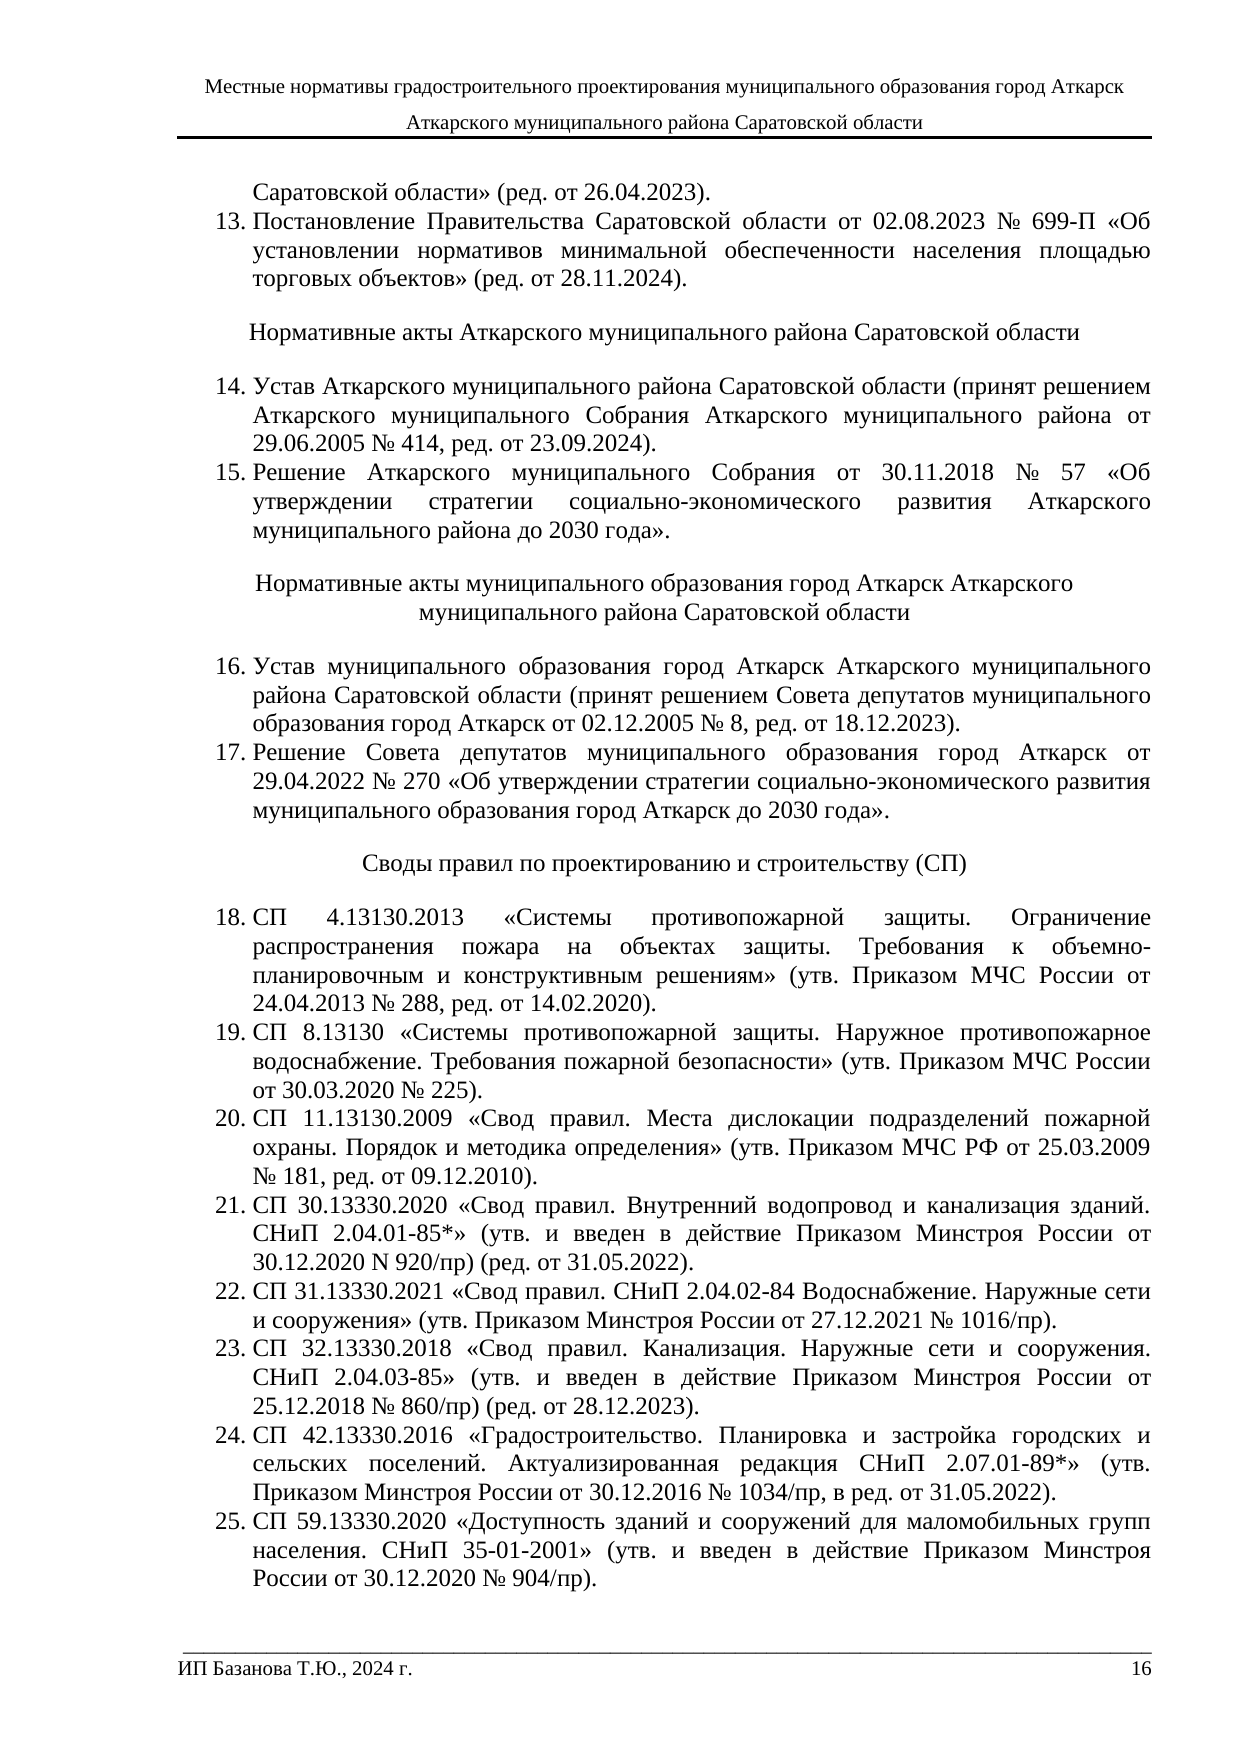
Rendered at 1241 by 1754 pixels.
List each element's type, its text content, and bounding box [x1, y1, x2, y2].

list Решение Совета депутатов муниципального образования город Аткарск от 29.04.2022 № 270 «Об утверждении стратегии социально-экономического развития муниципального образования город Аткарск до 2030 года». [215, 737, 1152, 823]
list СП 59.13330.2020 «Доступность зданий и сооружений для маломобильных групп населения. СНиП 35-01-2001» (утв. и введен в действие Приказом Минстроя России от 30.12.2020 № 904/пр). [215, 1506, 1152, 1592]
list СП 11.13130.2009 «Свод правил. Места дислокации подразделений пожарной охраны. Порядок и методика определения» (утв. Приказом МЧС РФ от 25.03.2009 № 181, ред. от 09.12.2010). [215, 1103, 1152, 1190]
subtitle Нормативные акты муниципального образования город Аткарск Аткарского муниципального района Саратовской области [177, 568, 1152, 626]
list Постановление Правительства Саратовской области от 02.08.2023 № 699-П «Об установлении нормативов минимальной обеспеченности населения площадью торговых объектов» (ред. от 28.11.2024). [215, 206, 1152, 292]
list СП 4.13130.2013 «Системы противопожарной защиты. Ограничение распространения пожара на объектах защиты. Требования к объемно-планировочным и конструктивным решениям» (утв. Приказом МЧС России от 24.04.2013 № 288, ред. от 14.02.2020). [215, 902, 1152, 1017]
list СП 42.13330.2016 «Градостроительство. Планировка и застройка городских и сельских поселений. Актуализированная редакция СНиП 2.07.01-89*» (утв. Приказом Минстроя России от 30.12.2016 № 1034/пр, в ред. от 31.05.2022). [215, 1420, 1152, 1506]
list СП 32.13330.2018 «Свод правил. Канализация. Наружные сети и сооружения. СНиП 2.04.03-85» (утв. и введен в действие Приказом Минстроя России от 25.12.2018 № 860/пр) (ред. от 28.12.2023). [215, 1333, 1152, 1420]
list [215, 177, 1152, 206]
list СП 8.13130 «Системы противопожарной защиты. Наружное противопожарное водоснабжение. Требования пожарной безопасности» (утв. Приказом МЧС России от 30.03.2020 № 225). [215, 1017, 1152, 1103]
list Решение Аткарского муниципального Собрания от 30.11.2018 № 57 «Об утверждении стратегии социально-экономического развития Аткарского муниципального района до 2030 года». [215, 457, 1152, 543]
list СП 31.13330.2021 «Свод правил. СНиП 2.04.02-84 Водоснабжение. Наружные сети и сооружения» (утв. Приказом Минстроя России от 27.12.2021 № 1016/пр). [215, 1276, 1152, 1333]
list СП 30.13330.2020 «Свод правил. Внутренний водопровод и канализация зданий. СНиП 2.04.01-85*» (утв. и введен в действие Приказом Минстроя России от 30.12.2020 N 920/пр) (ред. от 31.05.2022). [215, 1190, 1152, 1276]
subtitle Нормативные акты Аткарского муниципального района Саратовской области [177, 317, 1152, 346]
list Устав муниципального образования город Аткарск Аткарского муниципального района Саратовской области (принят решением Совета депутатов муниципального образования город Аткарск от 02.12.2005 № 8, ред. от 18.12.2023). [215, 651, 1152, 737]
list Устав Аткарского муниципального района Саратовской области (принят решением Аткарского муниципального Собрания Аткарского муниципального района от 29.06.2005 № 414, ред. от 23.09.2024). [215, 371, 1152, 457]
subtitle Своды правил по проектированию и строительству (СП) [177, 848, 1152, 877]
